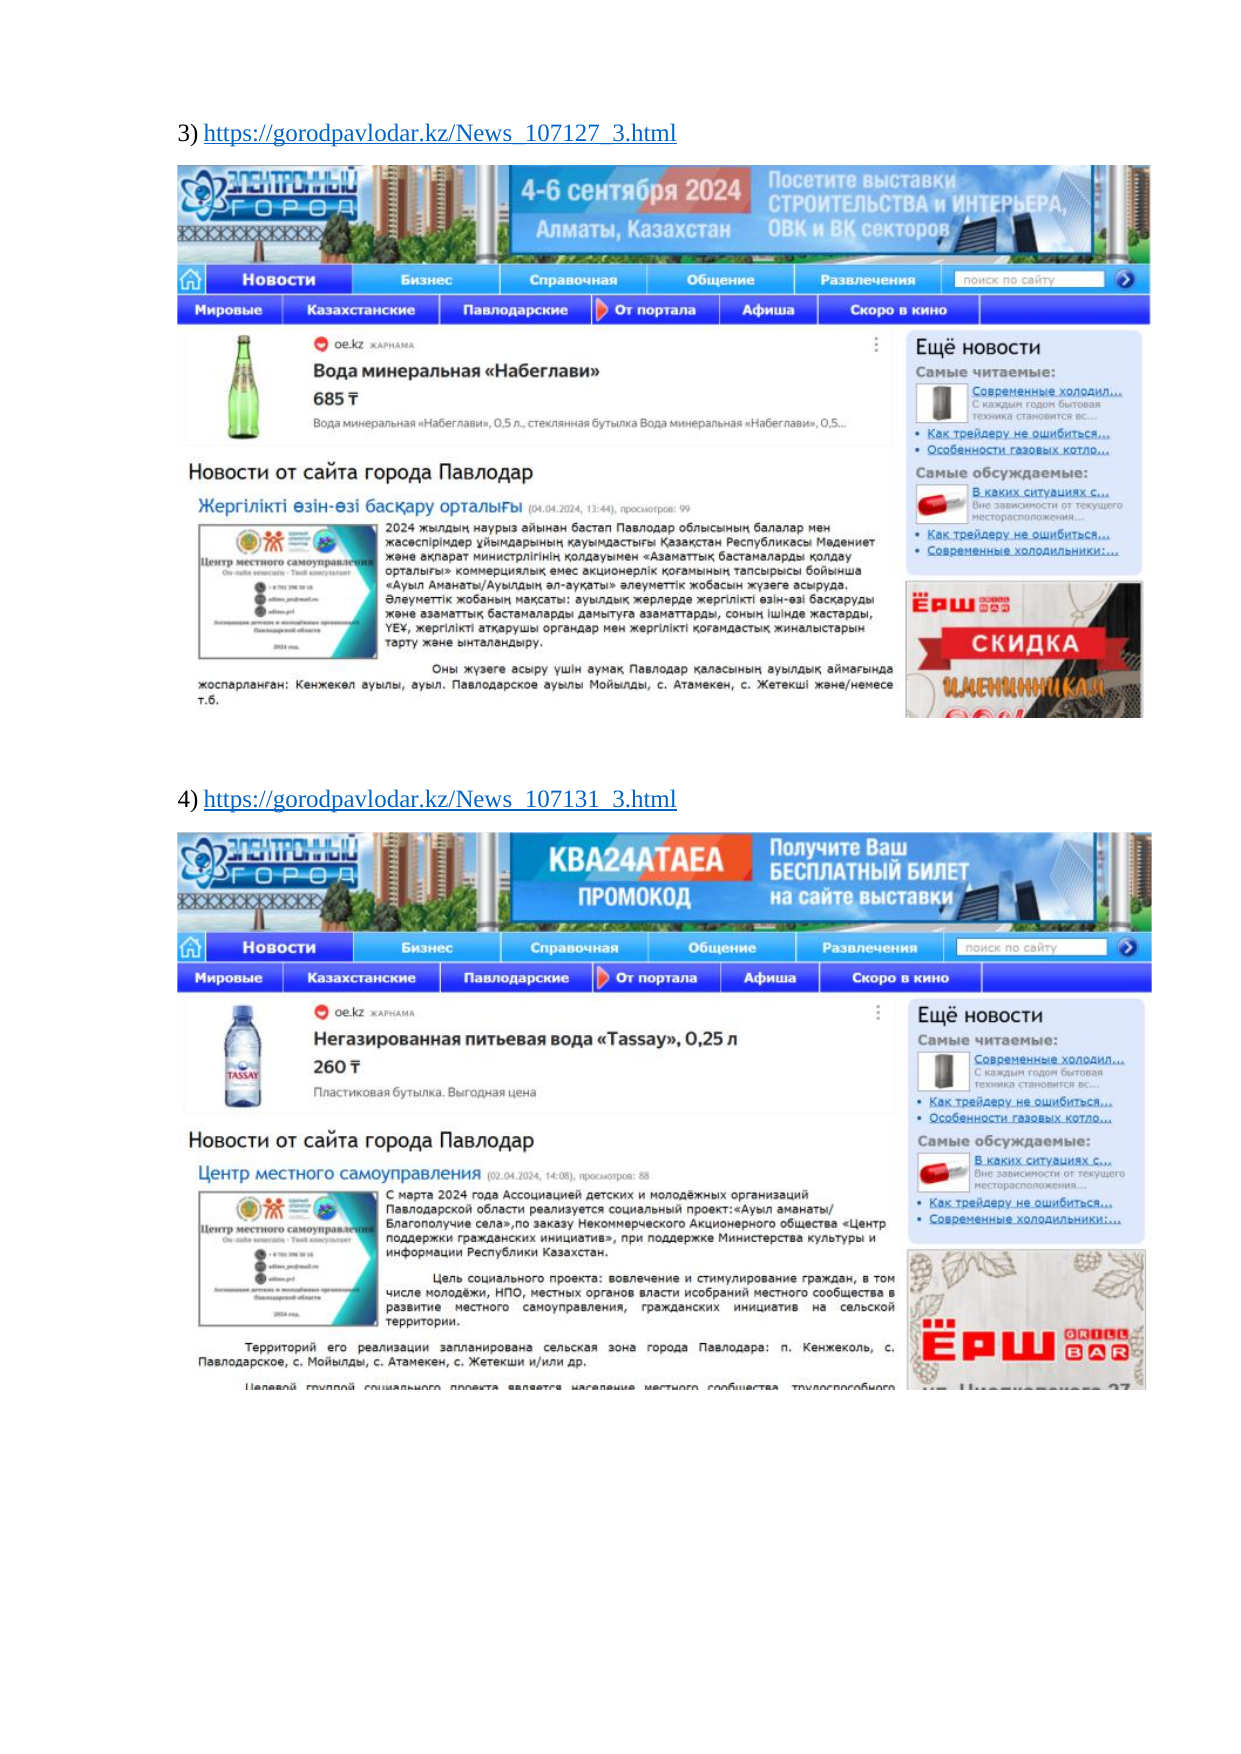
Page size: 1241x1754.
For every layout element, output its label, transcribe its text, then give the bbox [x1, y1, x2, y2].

text 4) https://gorodpavlodar.kz/News_107131_3.html [177, 784, 1152, 813]
text 3) https://gorodpavlodar.kz/News_107127_3.html [177, 118, 1152, 147]
picture [177, 165, 1152, 718]
picture [177, 832, 1152, 1390]
